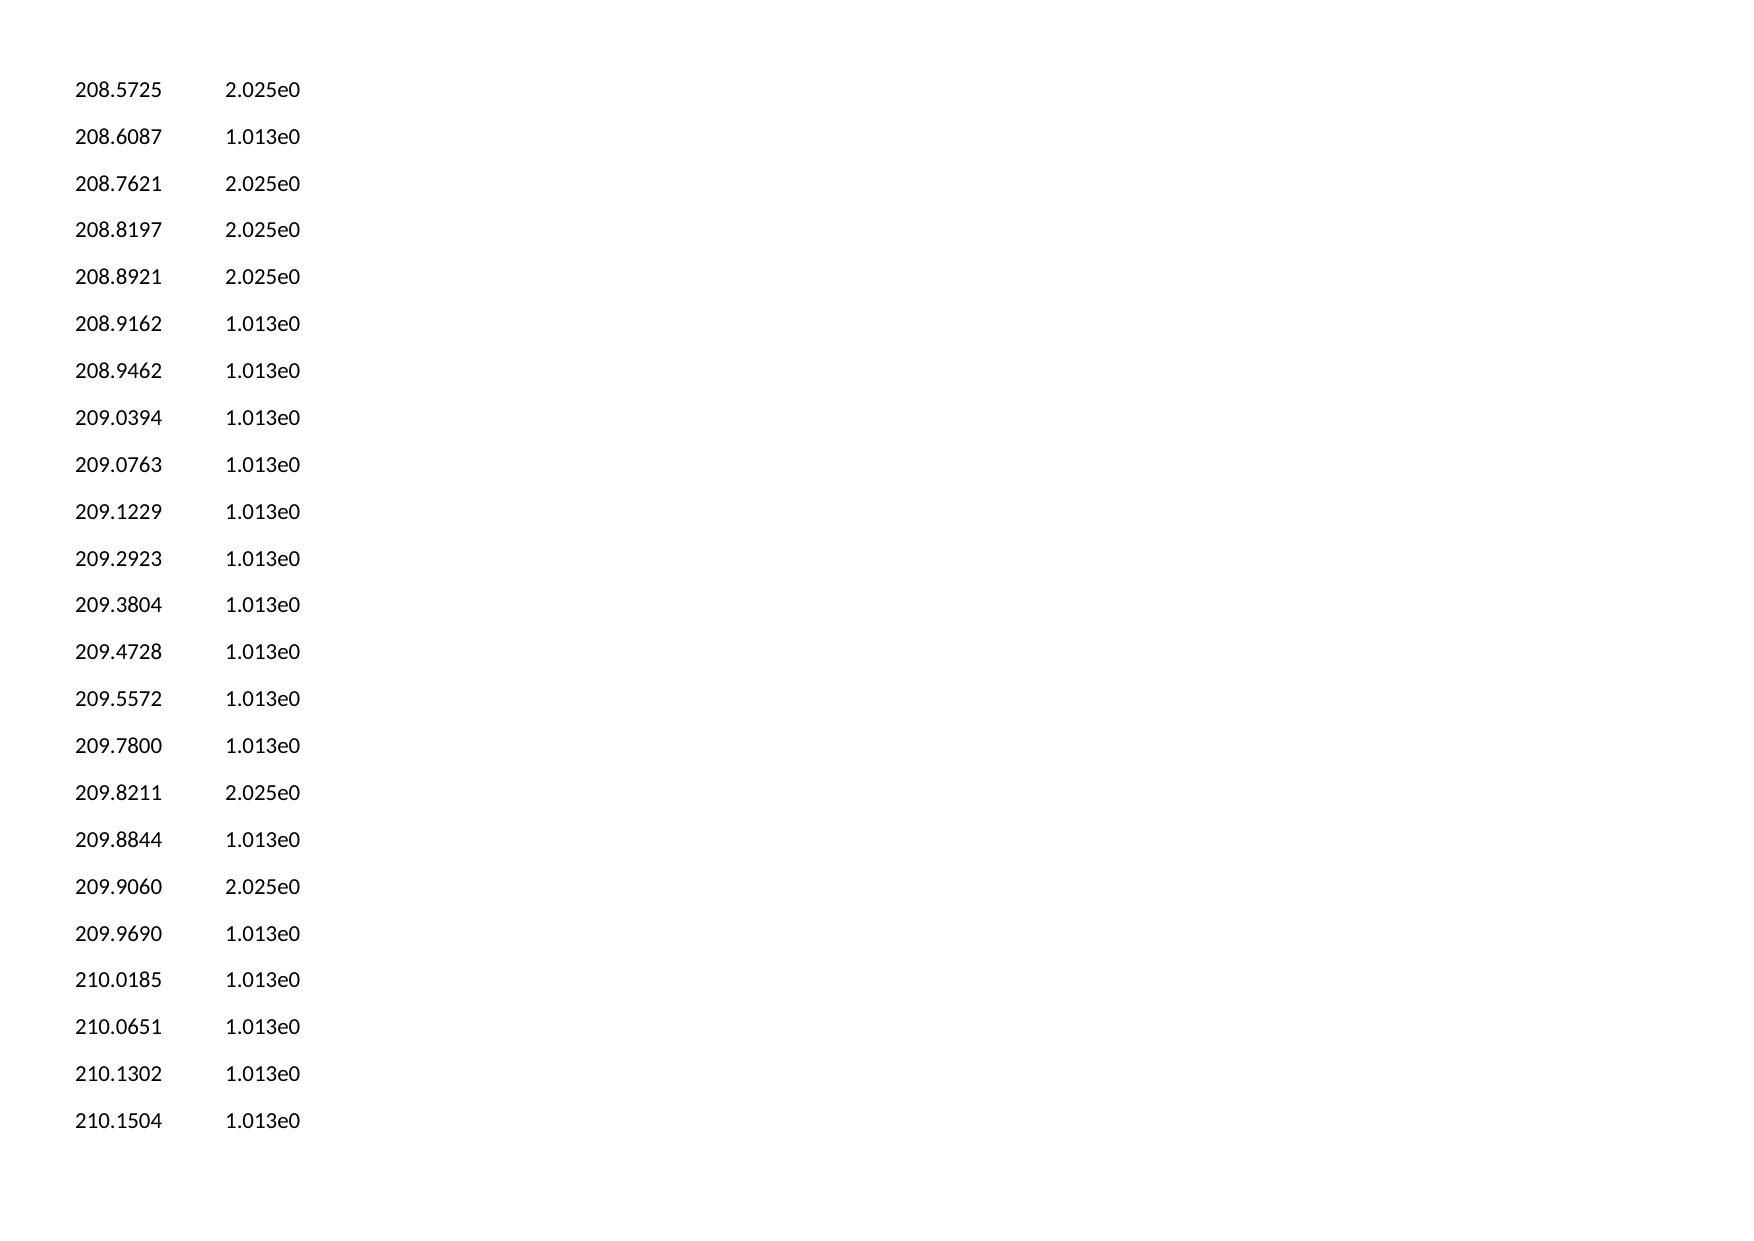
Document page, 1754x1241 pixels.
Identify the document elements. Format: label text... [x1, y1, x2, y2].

text 209.4728 1.013e0 [75, 637, 1679, 666]
text 209.0394 1.013e0 [75, 403, 1679, 431]
text 209.5572 1.013e0 [75, 684, 1679, 712]
text 209.9060 2.025e0 [75, 872, 1679, 900]
text 208.9162 1.013e0 [75, 309, 1679, 337]
text 209.1229 1.013e0 [75, 497, 1679, 525]
text 208.6087 1.013e0 [75, 122, 1679, 150]
text 209.8211 2.025e0 [75, 778, 1679, 806]
text 208.8921 2.025e0 [75, 262, 1679, 291]
text 208.8197 2.025e0 [75, 216, 1679, 244]
text 210.1302 1.013e0 [75, 1059, 1679, 1087]
text 209.7800 1.013e0 [75, 731, 1679, 759]
text 209.9690 1.013e0 [75, 919, 1679, 947]
text 210.1504 1.013e0 [75, 1106, 1679, 1134]
text 208.5725 2.025e0 [75, 75, 1679, 103]
text 209.3804 1.013e0 [75, 591, 1679, 619]
text 209.2923 1.013e0 [75, 544, 1679, 572]
text 208.9462 1.013e0 [75, 356, 1679, 384]
text 208.7621 2.025e0 [75, 169, 1679, 197]
text 210.0651 1.013e0 [75, 1012, 1679, 1041]
text 210.0185 1.013e0 [75, 966, 1679, 994]
text 209.0763 1.013e0 [75, 450, 1679, 478]
text 209.8844 1.013e0 [75, 825, 1679, 853]
